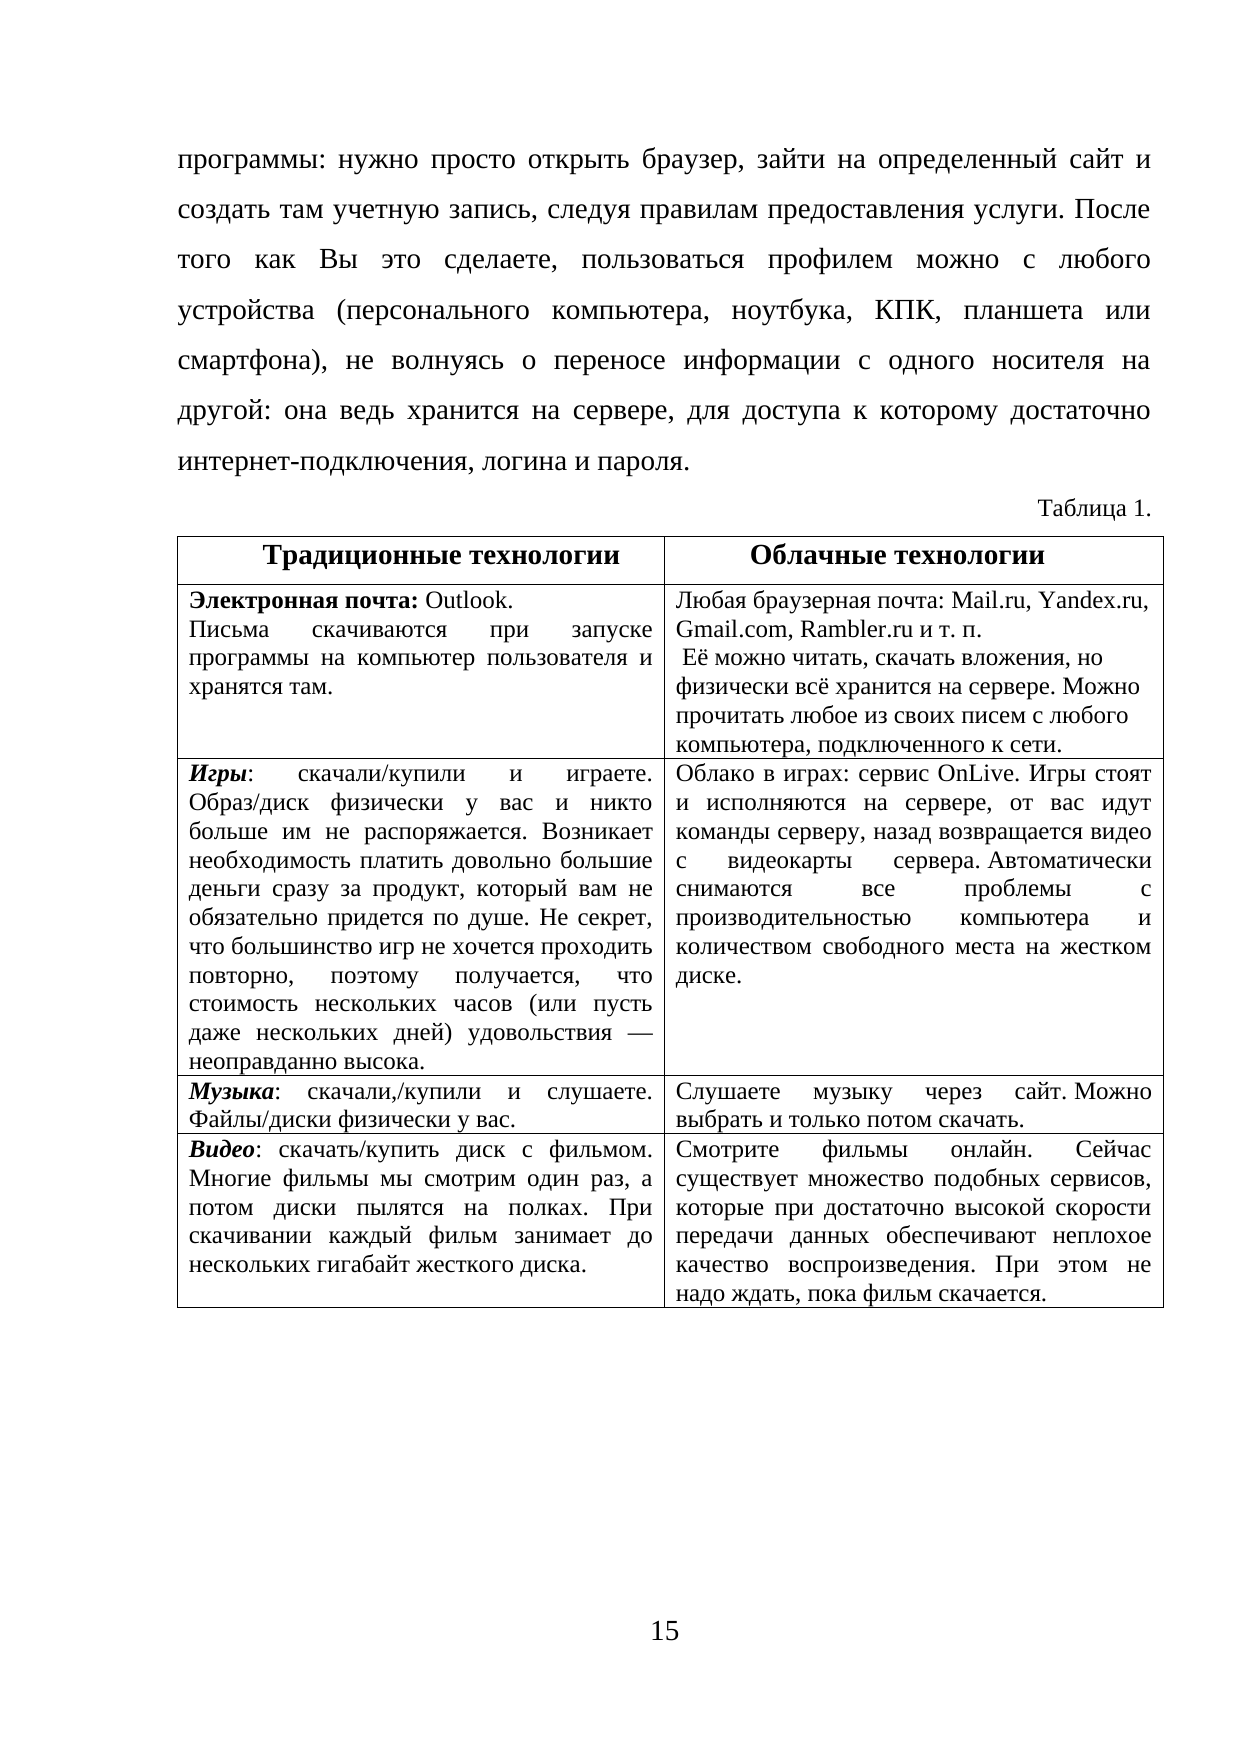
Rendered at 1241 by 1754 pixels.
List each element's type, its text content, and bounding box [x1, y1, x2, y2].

table_cell Видео: скачать/купить диск с фильмом. Многие фильмы мы смотрим один раз, а потом диски пылятся на полках. При скачивании каждый фильм занимает до нескольких гигабайт жесткого диска. [178, 1134, 664, 1307]
table_header Традиционные технологии [178, 537, 664, 584]
table_cell Игры: скачали/купили и играете. Образ/диск физически у вас и никто больше им не распоряжается. Возникает необходимость платить довольно большие деньги сразу за продукт, который вам не обязательно придется по душе. Не секрет, что большинство игр не хочется проходить повторно, поэтому получается, что стоимость нескольких часов (или пусть даже нескольких дней) удовольствия — неоправданно высока. [178, 759, 664, 1075]
table_cell Слушаете музыку через сайт. Можно выбрать и только потом скачать. [665, 1076, 1163, 1133]
table_cell Электронная почта: Outlook. Письма скачиваются при запуске программы на компьютер пользователя и хранятся там. [178, 585, 664, 757]
table_header Облачные технологии [665, 537, 1163, 584]
table_cell Любая браузерная почта: Mail.ru, Yandex.ru, Gmail.com, Rambler.ru и т. п. Её можно читать, скачать вложения, но физически всё хранится на сервере. Можно прочитать любое из своих писем с любого компьютера, подключенного к сети. [665, 585, 1163, 757]
table_cell Музыка: скачали,/купили и слушаете. Файлы/диски физически у вас. [178, 1076, 664, 1133]
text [177, 141, 1152, 476]
table_cell Смотрите фильмы онлайн. Сейчас существует множество подобных сервисов, которые при достаточно высокой скорости передачи данных обеспечивают неплохое качество воспроизведения. При этом не надо ждать, пока фильм скачается. [665, 1134, 1163, 1307]
table_cell Облако в играх: сервис OnLive. Игры стоят и исполняются на сервере, от вас идут команды серверу, назад возвращается видео с видеокарты сервера. Автоматически снимаются все проблемы с производительностью компьютера и количеством свободного места на жестком диске. [665, 759, 1163, 1075]
text Таблица 1. [177, 493, 1152, 522]
